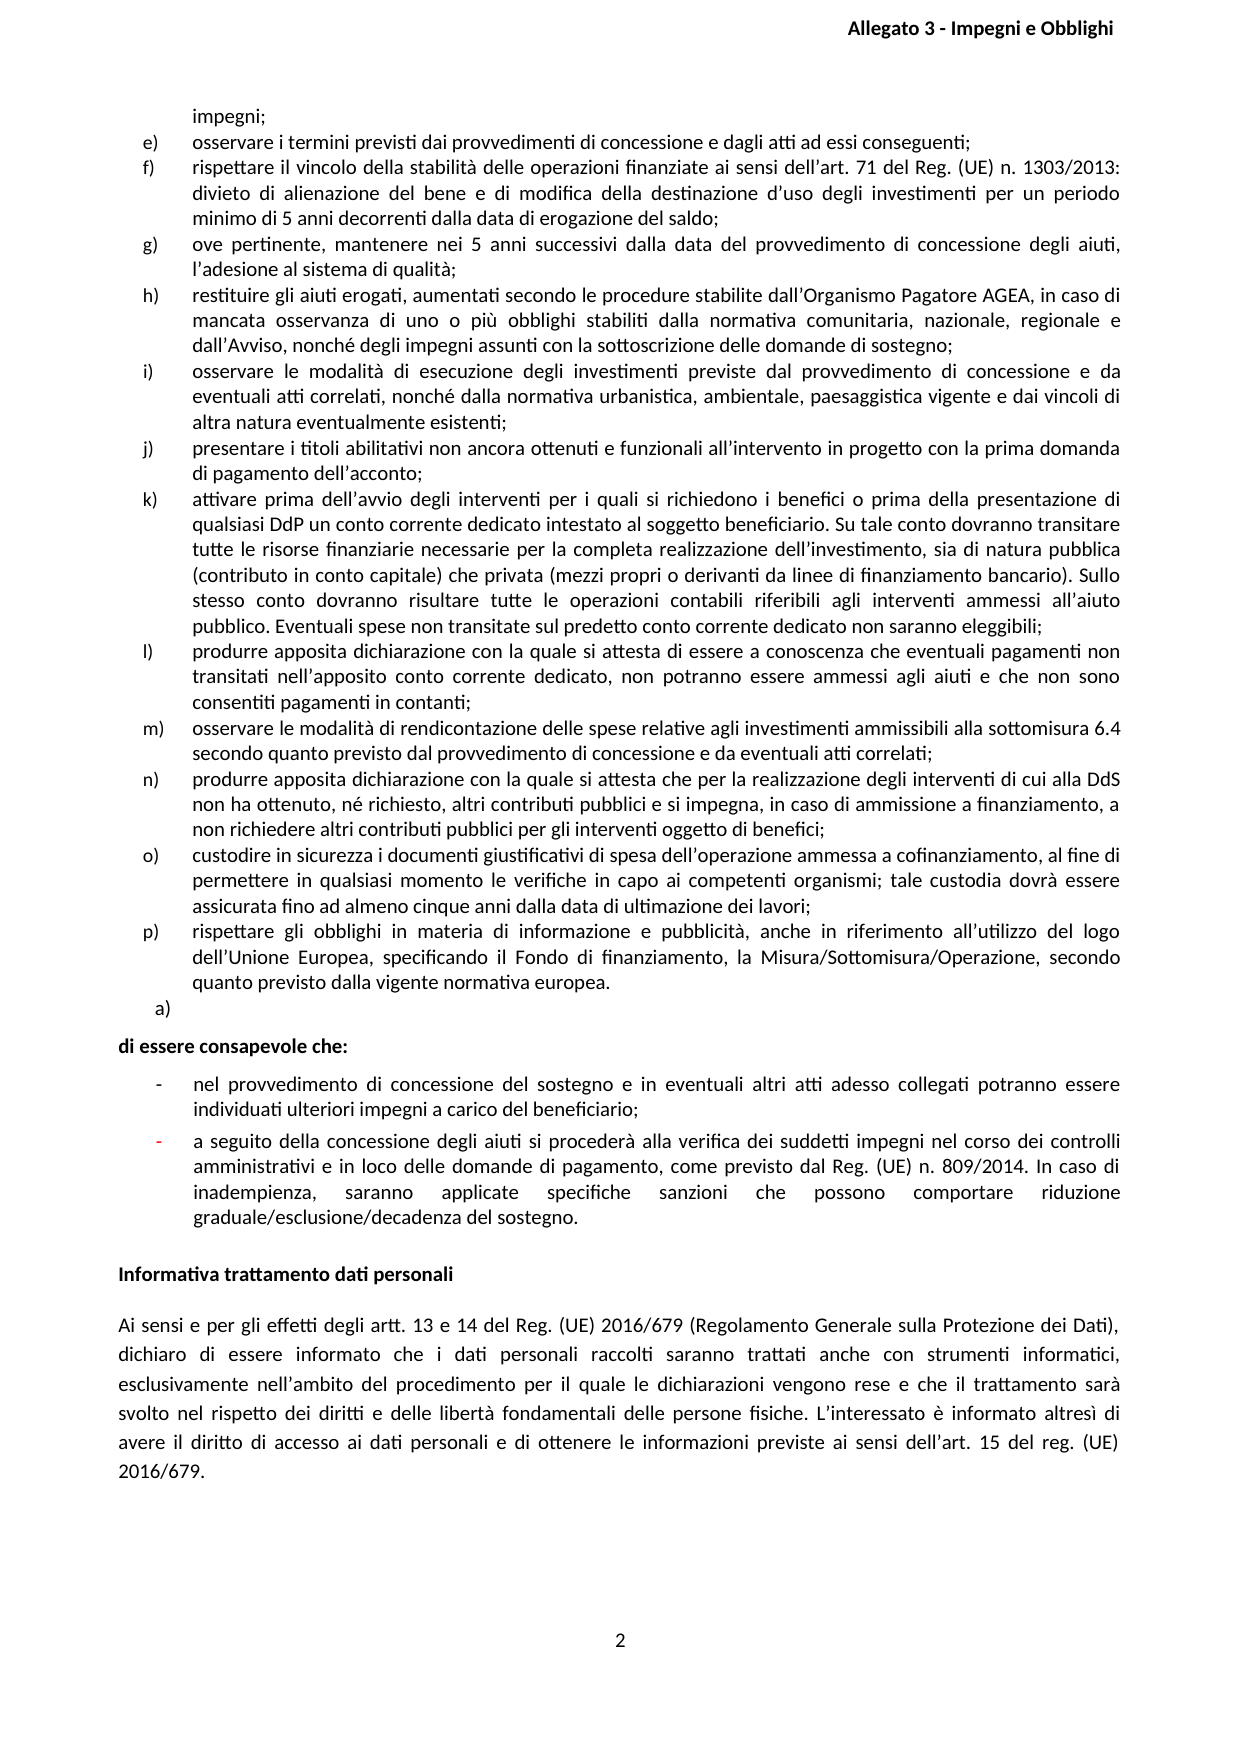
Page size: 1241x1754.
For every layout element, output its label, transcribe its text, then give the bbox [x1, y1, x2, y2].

text Informativa trattamento dati personali [118, 1262, 1122, 1287]
text di essere consapevole che: [118, 1033, 1122, 1059]
list produrre apposita dichiarazione con la quale si attesta che per la realizzazione degli interventi di cui alla DdS non ha ottenuto, né richiesto, altri contributi pubblici e si impegna, in caso di ammissione a finanziamento, a non richiedere altri contributi pubblici per gli interventi oggetto di benefici; [143, 766, 1122, 842]
list osservare le modalità di rendicontazione delle spese relative agli investimenti ammissibili alla sottomisura 6.4 secondo quanto previsto dal provvedimento di concessione e da eventuali atti correlati; [143, 715, 1122, 766]
list nel provvedimento di concessione del sostegno e in eventuali altri atti adesso collegati potranno essere individuati ulteriori impegni a carico del beneficiario; [156, 1071, 1122, 1122]
list attivare prima dell’avvio degli interventi per i quali si richiedono i benefici o prima della presentazione di qualsiasi DdP un conto corrente dedicato intestato al soggetto beneficiario. Su tale conto dovranno transitare tutte le risorse finanziarie necessarie per la completa realizzazione dell’investimento, sia di natura pubblica (contributo in conto capitale) che privata (mezzi propri o derivanti da linee di finanziamento bancario). Sullo stesso conto dovranno risultare tutte le operazioni contabili riferibili agli interventi ammessi all’aiuto pubblico. Eventuali spese non transitate sul predetto conto corrente dedicato non saranno eleggibili; [143, 486, 1122, 638]
list osservare le modalità di esecuzione degli investimenti previste dal provvedimento di concessione e da eventuali atti correlati, nonché dalla normativa urbanistica, ambientale, paesaggistica vigente e dai vincoli di altra natura eventualmente esistenti; [143, 358, 1122, 434]
list osservare i termini previsti dai provvedimenti di concessione e dagli atti ad essi conseguenti; [143, 129, 1122, 154]
text Ai sensi e per gli effetti degli artt. 13 e 14 del Reg. (UE) 2016/679 (Regolamento Generale sulla Protezione dei Dati), dichiaro di essere informato che i dati personali raccolti saranno trattati anche con strumenti informatici, esclusivamente nell’ambito del procedimento per il quale le dichiarazioni vengono rese e che il trattamento sarà svolto nel rispetto dei diritti e delle libertà fondamentali delle persone fisiche. L’interessato è informato altresì di avere il diritto di accesso ai dati personali e di ottenere le informazioni previste ai sensi dell’art. 15 del reg. (UE) 2016/679. [118, 1312, 1122, 1484]
list custodire in sicurezza i documenti giustificativi di spesa dell’operazione ammessa a cofinanziamento, al fine di permettere in qualsiasi momento le verifiche in capo ai competenti organismi; tale custodia dovrà essere assicurata fino ad almeno cinque anni dalla data di ultimazione dei lavori; [143, 842, 1122, 918]
list a seguito della concessione degli aiuti si procederà alla verifica dei suddetti impegni nel corso dei controlli amministrativi e in loco delle domande di pagamento, come previsto dal Reg. (UE) n. 809/2014. In caso di inadempienza, saranno applicate specifiche sanzioni che possono comportare riduzione graduale/esclusione/decadenza del sostegno. [156, 1128, 1122, 1230]
list restituire gli aiuti erogati, aumentati secondo le procedure stabilite dall’Organismo Pagatore AGEA, in caso di mancata osservanza di uno o più obblighi stabiliti dalla normativa comunitaria, nazionale, regionale e dall’Avviso, nonché degli impegni assunti con la sottoscrizione delle domande di sostegno; [143, 282, 1122, 358]
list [143, 103, 1122, 129]
list rispettare gli obblighi in materia di informazione e pubblicità, anche in riferimento all’utilizzo del logo dell’Unione Europea, specificando il Fondo di finanziamento, la Misura/Sottomisura/Operazione, secondo quanto previsto dalla vigente normativa europea. [143, 919, 1122, 995]
list presentare i titoli abilitativi non ancora ottenuti e funzionali all’intervento in progetto con la prima domanda di pagamento dell’acconto; [143, 435, 1122, 486]
list ove pertinente, mantenere nei 5 anni successivi dalla data del provvedimento di concessione degli aiuti, l’adesione al sistema di qualità; [143, 231, 1122, 282]
list produrre apposita dichiarazione con la quale si attesta di essere a conoscenza che eventuali pagamenti non transitati nell’apposito conto corrente dedicato, non potranno essere ammessi agli aiuti e che non sono consentiti pagamenti in contanti; [143, 638, 1122, 714]
list rispettare il vincolo della stabilità delle operazioni finanziate ai sensi dell’art. 71 del Reg. (UE) n. 1303/2013: divieto di alienazione del bene e di modifica della destinazione d’uso degli investimenti per un periodo minimo di 5 anni decorrenti dalla data di erogazione del saldo; [143, 154, 1122, 231]
